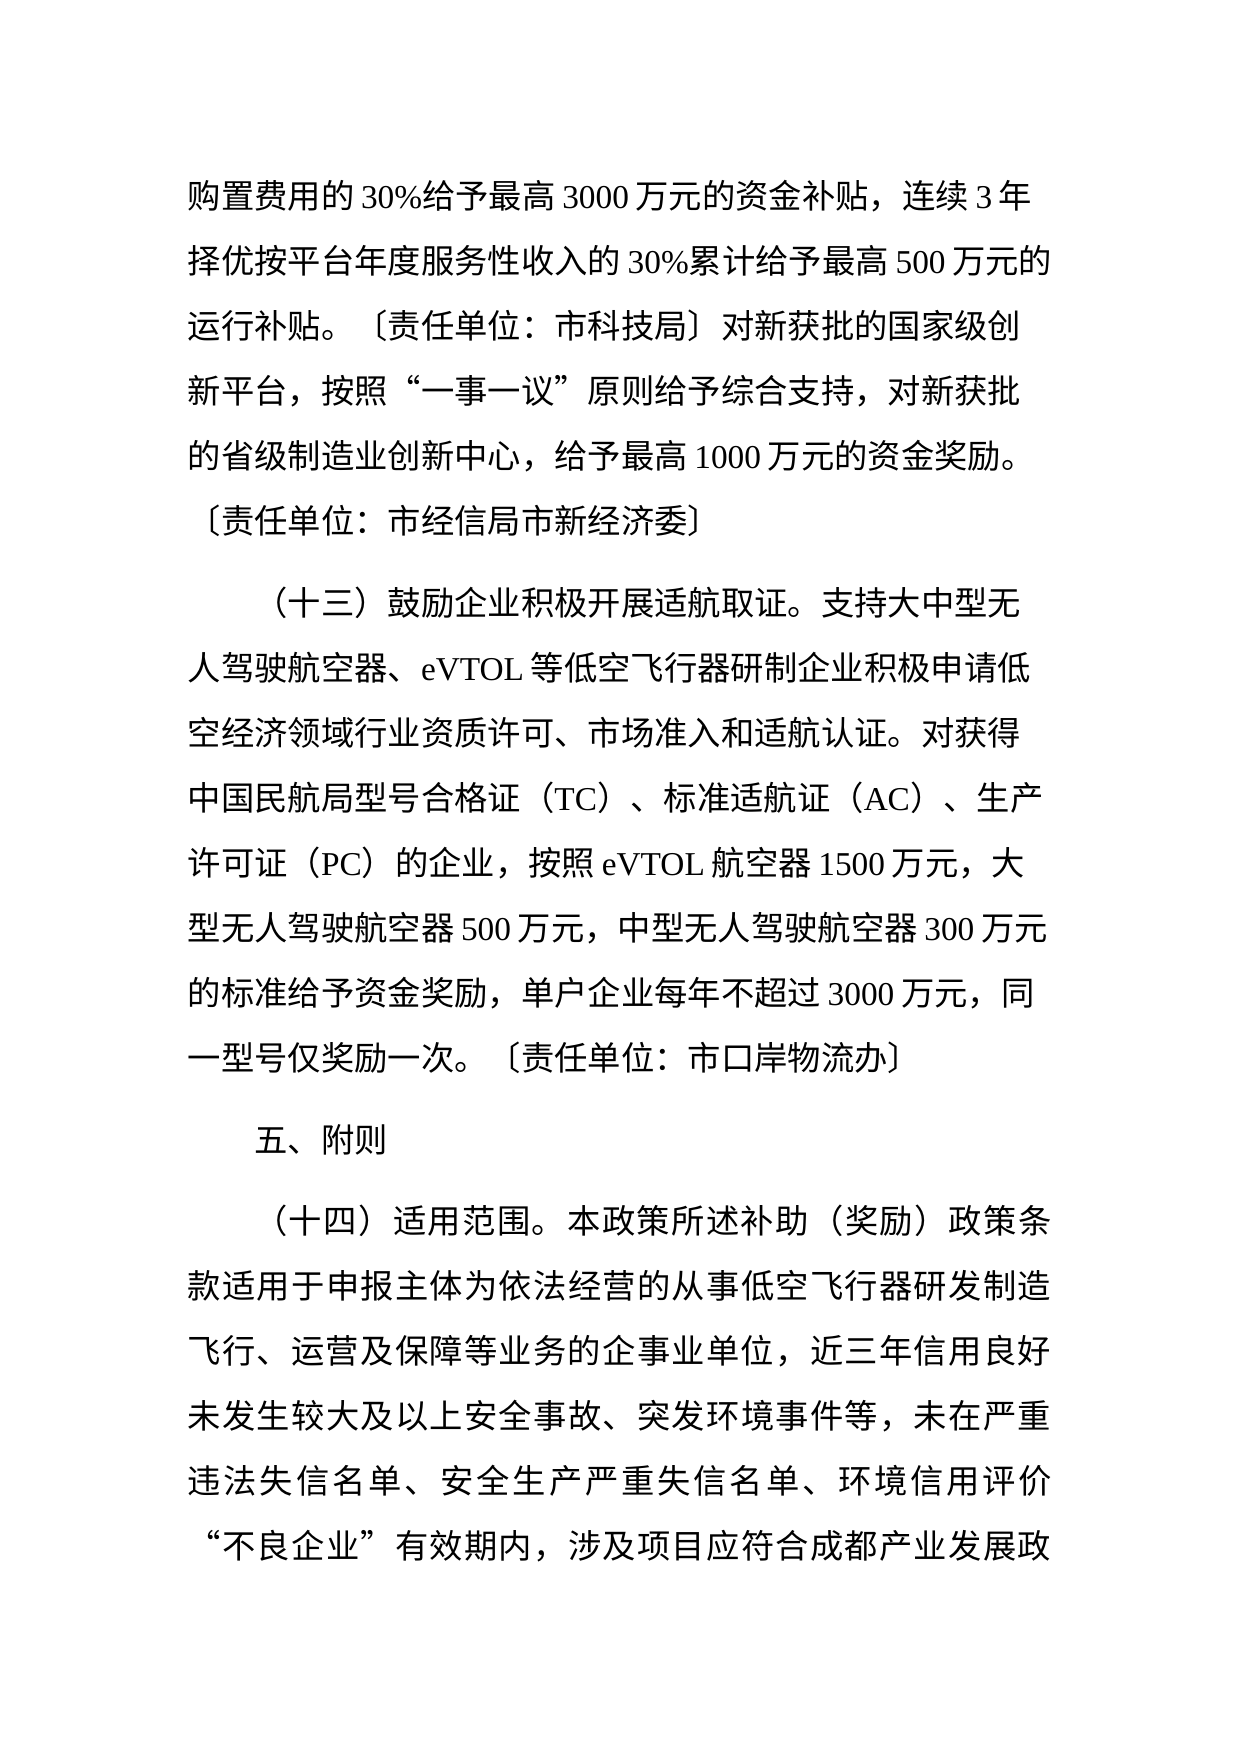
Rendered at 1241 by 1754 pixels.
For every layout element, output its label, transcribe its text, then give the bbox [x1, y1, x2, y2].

text （十三）鼓励企业积极开展适航取证。支持大中型无人驾驶航空器、eVTOL等低空飞行器研制企业积极申请低空经济领域行业资质许可、市场准入和适航认证。对获得中国民航局型号合格证（TC）、标准适航证（AC）、生产许可证（PC）的企业，按照eVTOL航空器1500万元，大型无人驾驶航空器500万元，中型无人驾驶航空器300万元的标准给予资金奖励，单户企业每年不超过3000万元，同一型号仅奖励一次。〔责任单位：市口岸物流办〕 [187, 569, 1053, 1089]
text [187, 162, 1053, 552]
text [187, 1187, 1053, 1577]
text 五、附则 [187, 1105, 1053, 1170]
